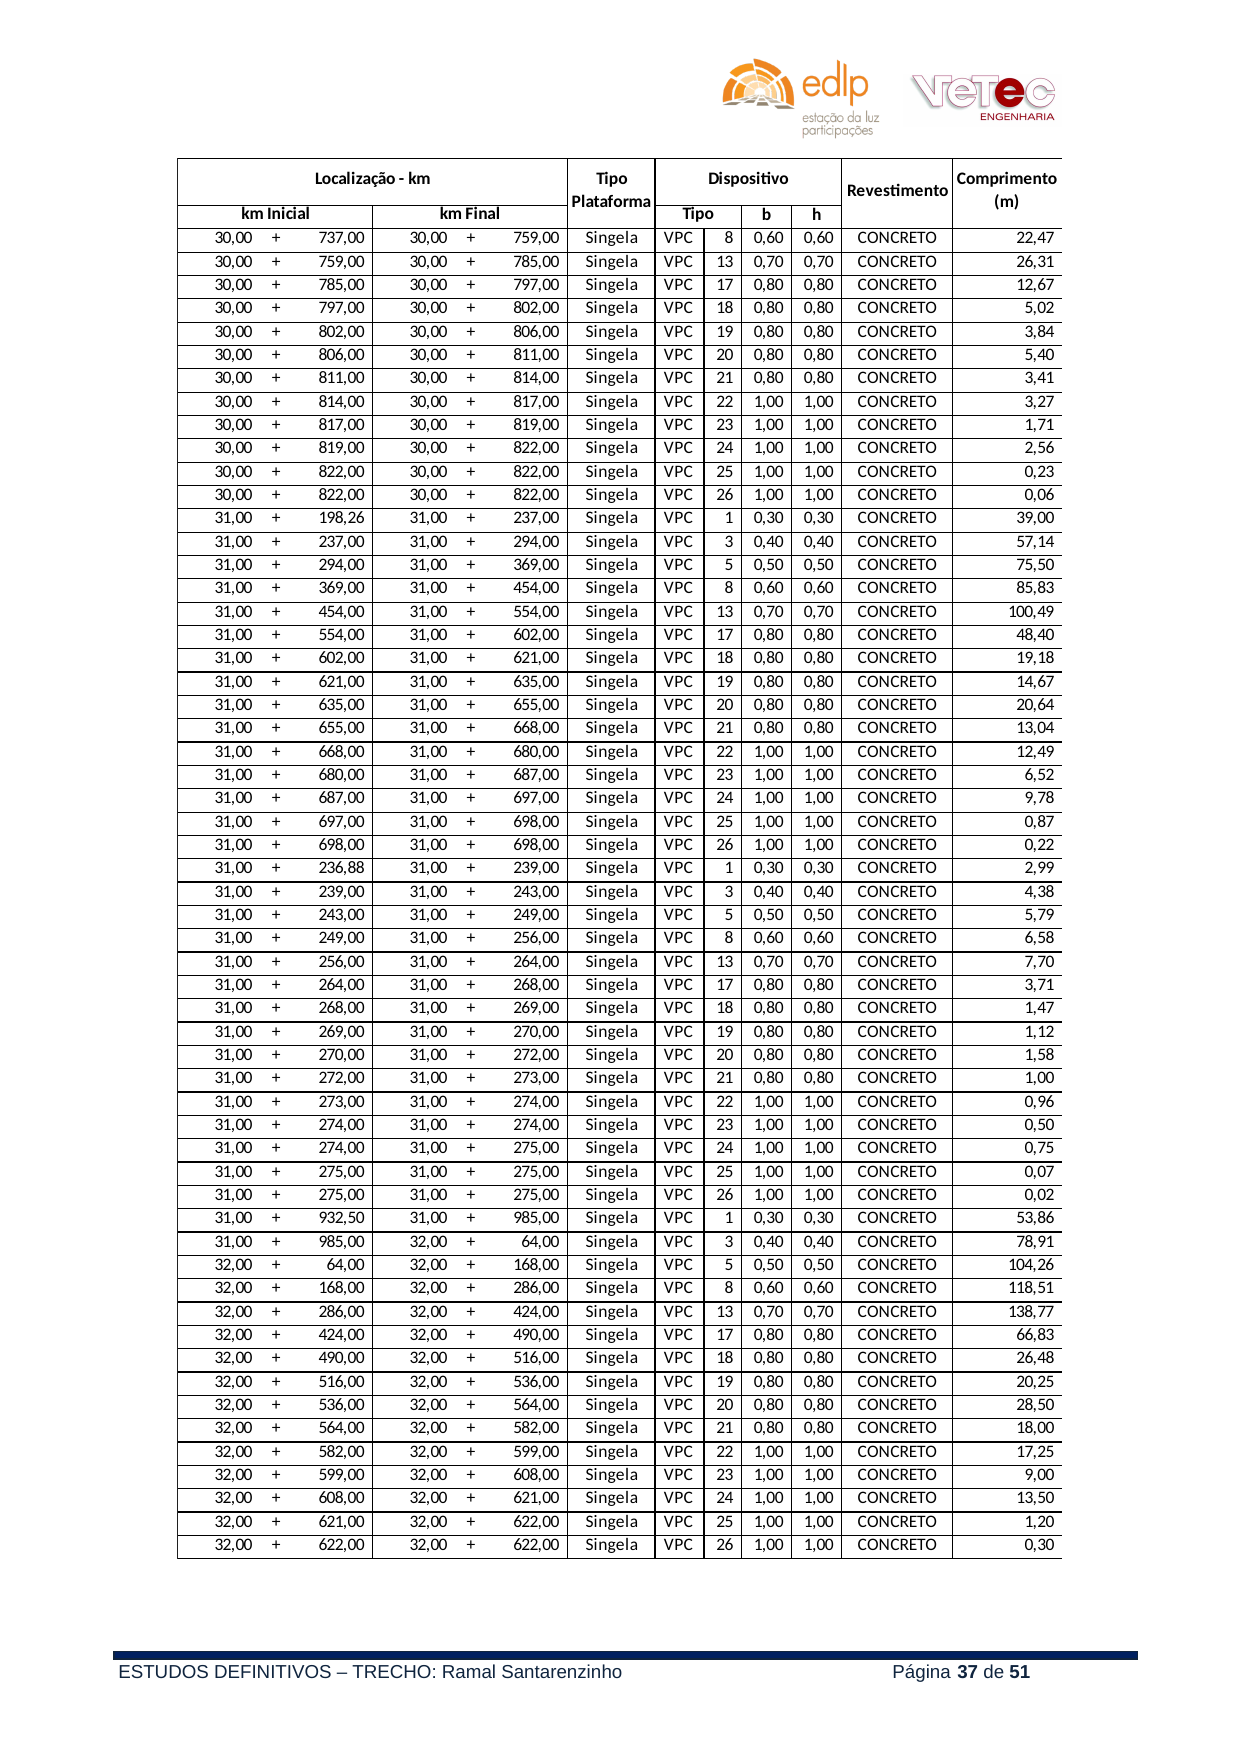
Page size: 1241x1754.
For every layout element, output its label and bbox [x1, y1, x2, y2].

picture [701, 26, 893, 158]
picture [903, 74, 1062, 127]
